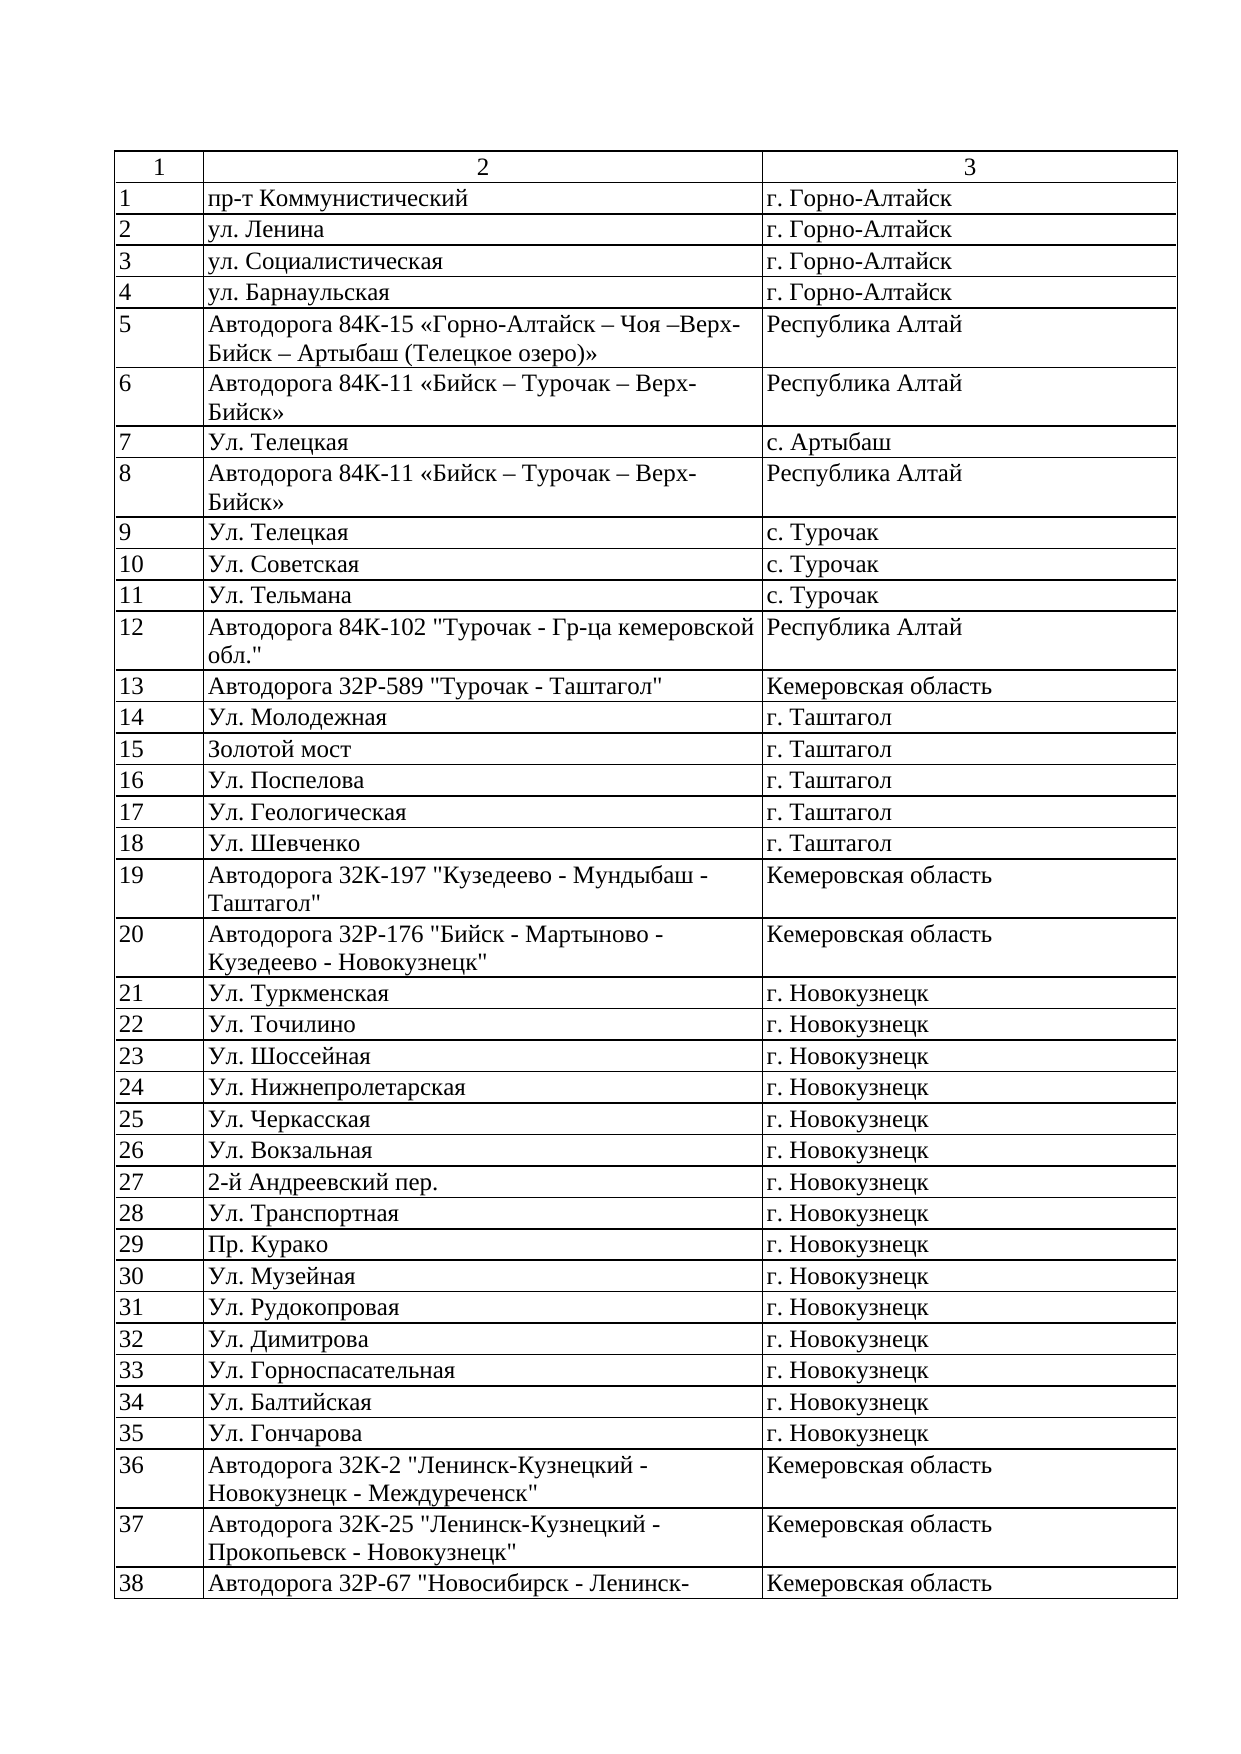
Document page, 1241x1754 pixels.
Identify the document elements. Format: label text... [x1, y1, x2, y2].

table_cell 35 [115, 1418, 203, 1448]
table_cell г. Новокузнецк [763, 1259, 1177, 1291]
table_cell Ул. Горноспасательная [204, 1355, 762, 1385]
table_cell г. Новокузнецк [763, 1165, 1177, 1196]
table_cell г. Новокузнецк [763, 1291, 1177, 1322]
table_cell г. Новокузнецк [763, 1354, 1177, 1385]
table_cell Республика Алтай [763, 457, 1177, 516]
table_cell г. Новокузнецк [763, 1008, 1177, 1039]
table_cell г. Горно-Алтайск [763, 181, 1177, 213]
table_cell Ул. Советская [204, 549, 762, 579]
table_cell г. Таштагол [763, 827, 1177, 858]
table_cell г. Новокузнецк [763, 1102, 1177, 1133]
table_cell 26 [115, 1135, 203, 1165]
table_cell Ул. Транспортная [204, 1198, 762, 1228]
table_cell 19 [115, 859, 203, 917]
table_cell 27 [115, 1166, 203, 1196]
table_cell Автодорога 84К-11 «Бийск – Турочак – Верх-Бийск» [204, 368, 762, 425]
table_cell с. Артыбаш [763, 425, 1177, 457]
table_cell 28 [115, 1198, 203, 1228]
table_cell Ул. Геологическая [204, 797, 762, 827]
table_cell г. Новокузнецк [763, 1385, 1177, 1417]
table_cell 8 [115, 458, 203, 516]
table_cell Ул. Шевченко [204, 828, 762, 858]
table_cell ул. Барнаульская [204, 277, 762, 307]
table_cell 31 [115, 1292, 203, 1322]
table_cell г. Горно-Алтайск [763, 244, 1177, 276]
table_cell 7 [115, 426, 203, 457]
table_cell Автодорога 32Р-589 "Турочак - Таштагол" [204, 671, 762, 701]
table_cell 11 [115, 580, 203, 610]
table_cell Ул. Нижнепролетарская [204, 1072, 762, 1102]
table_cell 6 [115, 368, 203, 425]
table_cell ул. Социалистическая [204, 246, 762, 276]
table_cell 17 [115, 796, 203, 827]
table_cell 23 [115, 1040, 203, 1071]
table_cell Автодорога 84К-102 "Турочак - Гр-ца кемеровской обл." [204, 612, 762, 669]
table_cell 36 [115, 1449, 203, 1507]
table_cell 2 [115, 214, 203, 244]
table_cell Ул. Музейная [204, 1261, 762, 1291]
table_cell Ул. Поспелова [204, 765, 762, 795]
table_cell г. Новокузнецк [763, 1134, 1177, 1165]
table_cell г. Таштагол [763, 732, 1177, 764]
table_cell 15 [115, 733, 203, 764]
table_cell 38 [115, 1567, 203, 1598]
table_cell г. Горно-Алтайск [763, 213, 1177, 244]
table_cell Кемеровская область [763, 1507, 1177, 1566]
table_cell Республика Алтай [763, 610, 1177, 669]
table_cell Ул. Гончарова [204, 1418, 762, 1448]
table_cell Пр. Курако [204, 1230, 762, 1259]
table_cell пр-т Коммунистический [204, 183, 762, 213]
table_cell г. Таштагол [763, 764, 1177, 795]
table_cell Автодорога 32К-2 "Ленинск-Кузнецкий - Новокузнецк - Междуреченск" [204, 1450, 762, 1507]
table_cell Ул. Телецкая [204, 518, 762, 547]
table_cell 32 [115, 1323, 203, 1354]
table_cell Ул. Тельмана [204, 581, 762, 610]
table_cell г. Новокузнецк [763, 976, 1177, 1008]
table_cell 13 [115, 670, 203, 701]
table_cell г. Таштагол [763, 795, 1177, 827]
table_cell 37 [115, 1508, 203, 1566]
table_cell 9 [115, 517, 203, 547]
table_cell с. Турочак [763, 516, 1177, 547]
table_cell Автодорога 32К-25 "Ленинск-Кузнецкий - Прокопьевск - Новокузнецк" [204, 1509, 762, 1566]
table_cell Ул. Черкасская [204, 1104, 762, 1133]
table_cell Кемеровская область [763, 1448, 1177, 1507]
table_cell 5 [115, 308, 203, 366]
table_cell 2-й Андреевский пер. [204, 1167, 762, 1196]
table_cell 30 [115, 1260, 203, 1291]
table_cell 3 [115, 245, 203, 276]
table_cell г. Новокузнецк [763, 1196, 1177, 1228]
table_cell 34 [115, 1386, 203, 1417]
table_cell Ул. Телецкая [204, 427, 762, 457]
table_cell 18 [115, 828, 203, 858]
table_cell с. Турочак [763, 579, 1177, 610]
table_cell Республика Алтай [763, 366, 1177, 425]
table_cell Автодорога 84К-11 «Бийск – Турочак – Верх-Бийск» [204, 458, 762, 516]
table_cell 20 [115, 918, 203, 976]
table_cell Республика Алтай [763, 307, 1177, 366]
table_cell 3 [763, 152, 1177, 181]
table_cell Кемеровская область [763, 1566, 1177, 1598]
table_cell г. Новокузнецк [763, 1071, 1177, 1102]
table_cell г. Новокузнецк [763, 1039, 1177, 1071]
table_cell г. Горно-Алтайск [763, 276, 1177, 307]
table_cell 1 [115, 152, 203, 181]
table_cell Ул. Рудокопровая [204, 1292, 762, 1322]
table_cell Автодорога 32К-197 "Кузедеево - Мундыбаш - Таштагол" [204, 860, 762, 917]
table_cell 10 [115, 549, 203, 579]
table_cell 25 [115, 1103, 203, 1133]
table_cell Ул. Точилино [204, 1009, 762, 1039]
table_cell Кемеровская область [763, 917, 1177, 976]
table_cell Ул. Туркменская [204, 978, 762, 1008]
table_cell г. Новокузнецк [763, 1228, 1177, 1259]
table_cell Ул. Вокзальная [204, 1135, 762, 1165]
table_cell 1 [115, 183, 203, 213]
table_cell Ул. Балтийская [204, 1387, 762, 1417]
table_cell Ул. Шоссейная [204, 1041, 762, 1071]
table_cell Ул. Молодежная [204, 702, 762, 732]
table_cell с. Турочак [763, 548, 1177, 579]
table_cell Кемеровская область [763, 858, 1177, 917]
table_cell 12 [115, 611, 203, 669]
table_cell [204, 1568, 762, 1598]
table_cell Автодорога 32Р-176 "Бийск - Мартыново - Кузедеево - Новокузнецк" [204, 919, 762, 976]
table_cell 22 [115, 1009, 203, 1039]
table_cell ул. Ленина [204, 215, 762, 244]
table_cell Ул. Димитрова [204, 1324, 762, 1354]
table_cell 4 [115, 277, 203, 307]
table_cell 14 [115, 702, 203, 732]
table_cell Автодорога 84К-15 «Горно-Алтайск – Чоя –Верх-Бийск – Артыбаш (Телецкое озеро)» [204, 309, 762, 366]
table_cell 21 [115, 977, 203, 1008]
table_cell 24 [115, 1072, 203, 1102]
table_cell 33 [115, 1355, 203, 1385]
table_cell Золотой мост [204, 734, 762, 764]
table_cell 16 [115, 765, 203, 795]
table_cell 29 [115, 1229, 203, 1259]
table_cell Кемеровская область [763, 669, 1177, 701]
table_cell 2 [204, 152, 762, 181]
table_cell г. Новокузнецк [763, 1417, 1177, 1448]
table_cell г. Новокузнецк [763, 1322, 1177, 1354]
table_cell г. Таштагол [763, 701, 1177, 732]
